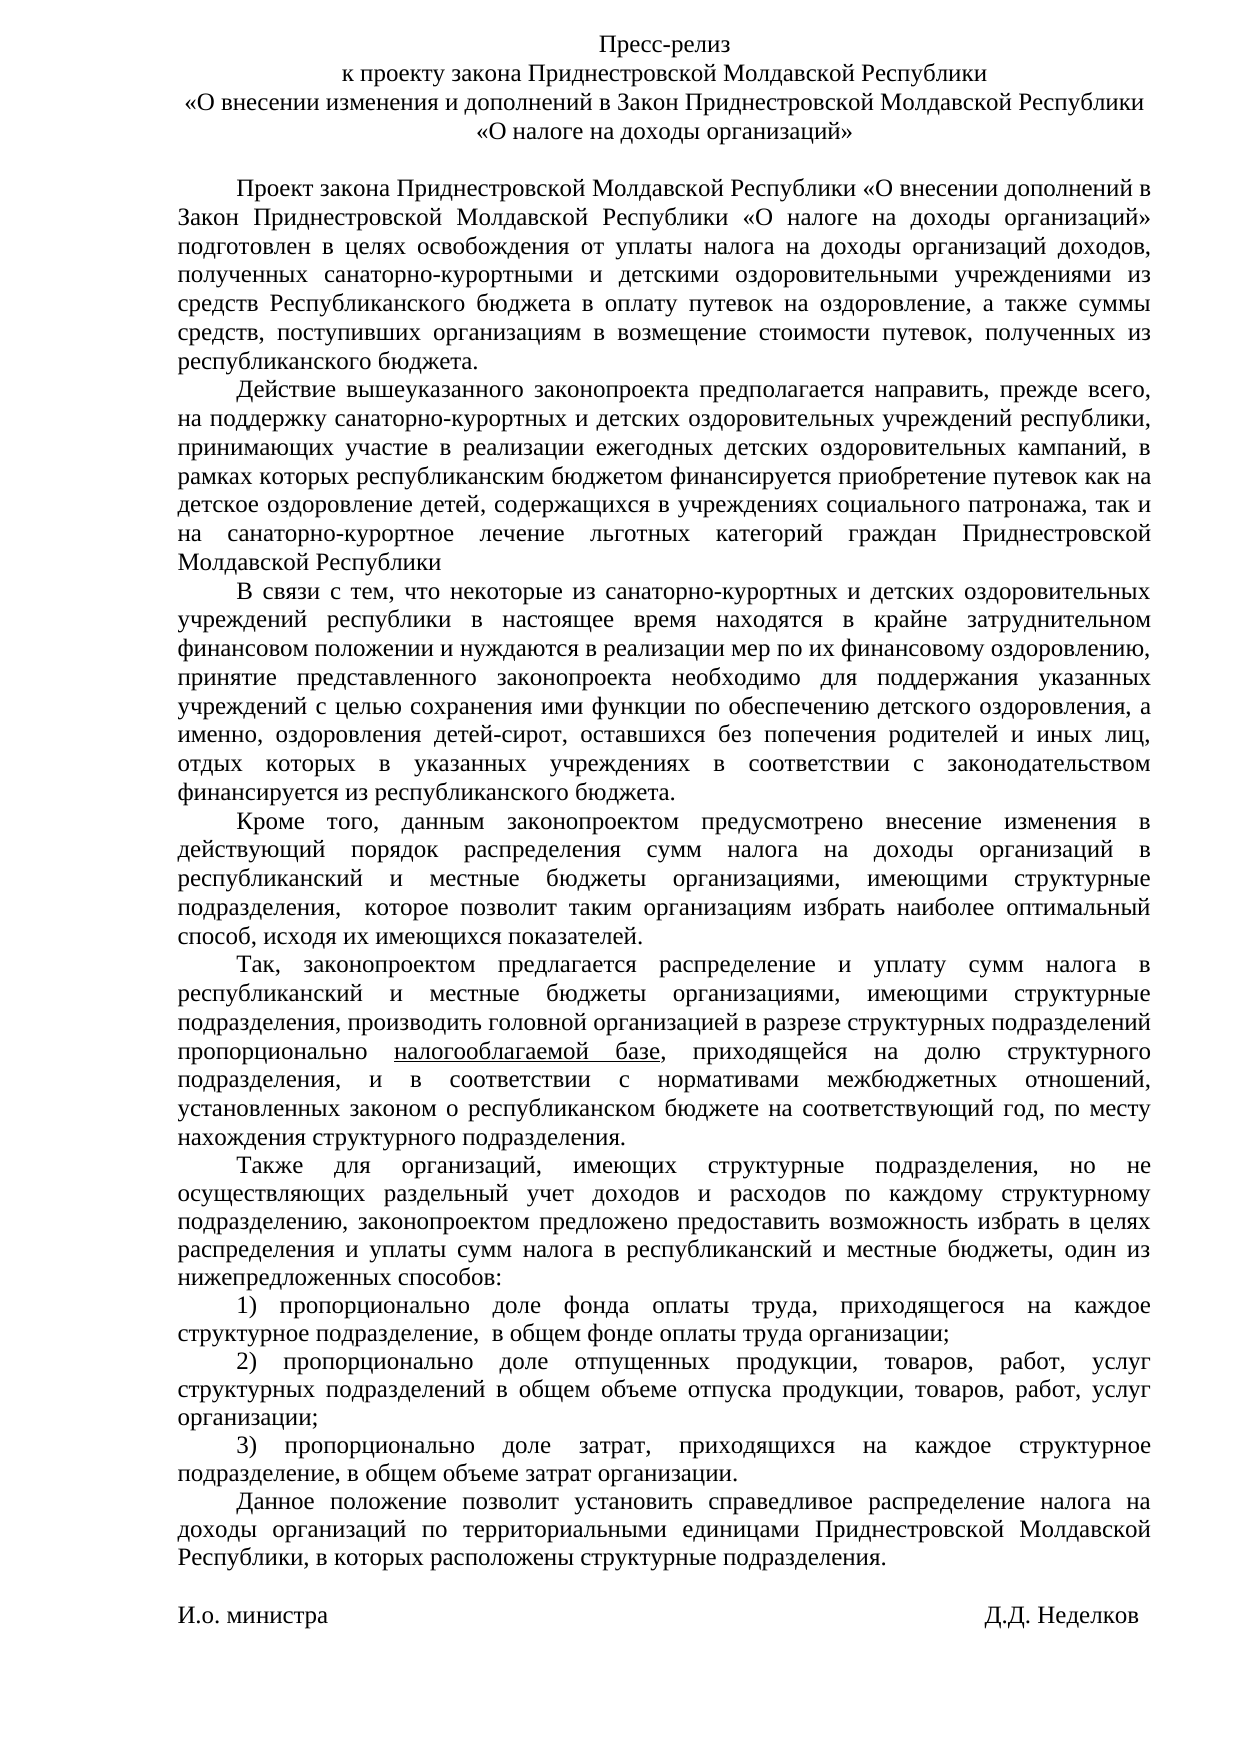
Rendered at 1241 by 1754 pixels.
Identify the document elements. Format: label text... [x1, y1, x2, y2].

text «О внесении изменения и дополнений в Закон Приднестровской Молдавской Республики [177, 87, 1152, 116]
text Кроме того, данным законопроектом предусмотрено внесение изменения в действующий порядок распределения сумм налога на доходы организаций в республиканский и местные бюджеты организациями, имеющими структурные подразделения, которое позволит таким организациям избрать наиболее оптимальный способ, исходя их имеющихся показателей. [177, 806, 1152, 949]
text 2) пропорционально доле отпущенных продукции, товаров, работ, услуг структурных подразделений в общем объеме отпуска продукции, товаров, работ, услуг организации; [177, 1347, 1152, 1431]
text «О налоге на доходы организаций» [177, 116, 1152, 144]
text В связи с тем, что некоторые из санаторно-курортных и детских оздоровительных учреждений республики в настоящее время находятся в крайне затруднительном финансовом положении и нуждаются в реализации мер по их финансовому оздоровлению, принятие представленного законопроекта необходимо для поддержания указанных учреждений с целью сохранения ими функции по обеспечению детского оздоровления, а именно, оздоровления детей-сирот, оставшихся без попечения родителей и иных лиц, отдых которых в указанных учреждениях в соответствии с законодательством финансируется из республиканского бюджета. [177, 576, 1152, 806]
text И.о. министра Д.Д. Неделков [177, 1600, 1152, 1629]
text 1) пропорционально доле фонда оплаты труда, приходящегося на каждое структурное подразделение, в общем фонде оплаты труда организации; [177, 1291, 1152, 1347]
text Так, законопроектом предлагается распределение и уплату сумм налога в республиканский и местные бюджеты организациями, имеющими структурные подразделения, производить головной организацией в разрезе структурных подразделений пропорционально налогооблагаемой базе, приходящейся на долю структурного подразделения, и в соответствии с нормативами межбюджетных отношений, установленных законом о республиканском бюджете на соответствующий год, по месту нахождения структурного подразделения. [177, 949, 1152, 1151]
text к проекту закона Приднестровской Молдавской Республики [177, 58, 1152, 87]
text Пресс-релиз [177, 29, 1152, 58]
text 3) пропорционально доле затрат, приходящихся на каждое структурное подразделение, в общем объеме затрат организации. [177, 1431, 1152, 1487]
text Действие вышеуказанного законопроекта предполагается направить, прежде всего, на поддержку санаторно-курортных и детских оздоровительных учреждений республики, принимающих участие в реализации ежегодных детских оздоровительных кампаний, в рамках которых республиканским бюджетом финансируется приобретение путевок как на детское оздоровление детей, содержащихся в учреждениях социального патронажа, так и на санаторно-курортное лечение льготных категорий граждан Приднестровской Молдавской Республики [177, 374, 1152, 576]
text Проект закона Приднестровской Молдавской Республики «О внесении дополнений в Закон Приднестровской Молдавской Республики «О налоге на доходы организаций» подготовлен в целях освобождения от уплаты налога на доходы организаций доходов, полученных санаторно-курортными и детскими оздоровительными учреждениями из средств Республиканского бюджета в оплату путевок на оздоровление, а также суммы средств, поступивших организациям в возмещение стоимости путевок, полученных из республиканского бюджета. [177, 173, 1152, 374]
text Также для организаций, имеющих структурные подразделения, но не осуществляющих раздельный учет доходов и расходов по каждому структурному подразделению, законопроектом предложено предоставить возможность избрать в целях распределения и уплаты сумм налога в республиканский и местные бюджеты, один из нижепредложенных способов: [177, 1151, 1152, 1291]
text Данное положение позволит установить справедливое распределение налога на доходы организаций по территориальными единицами Приднестровской Молдавской Республики, в которых расположены структурные подразделения. [177, 1487, 1152, 1571]
